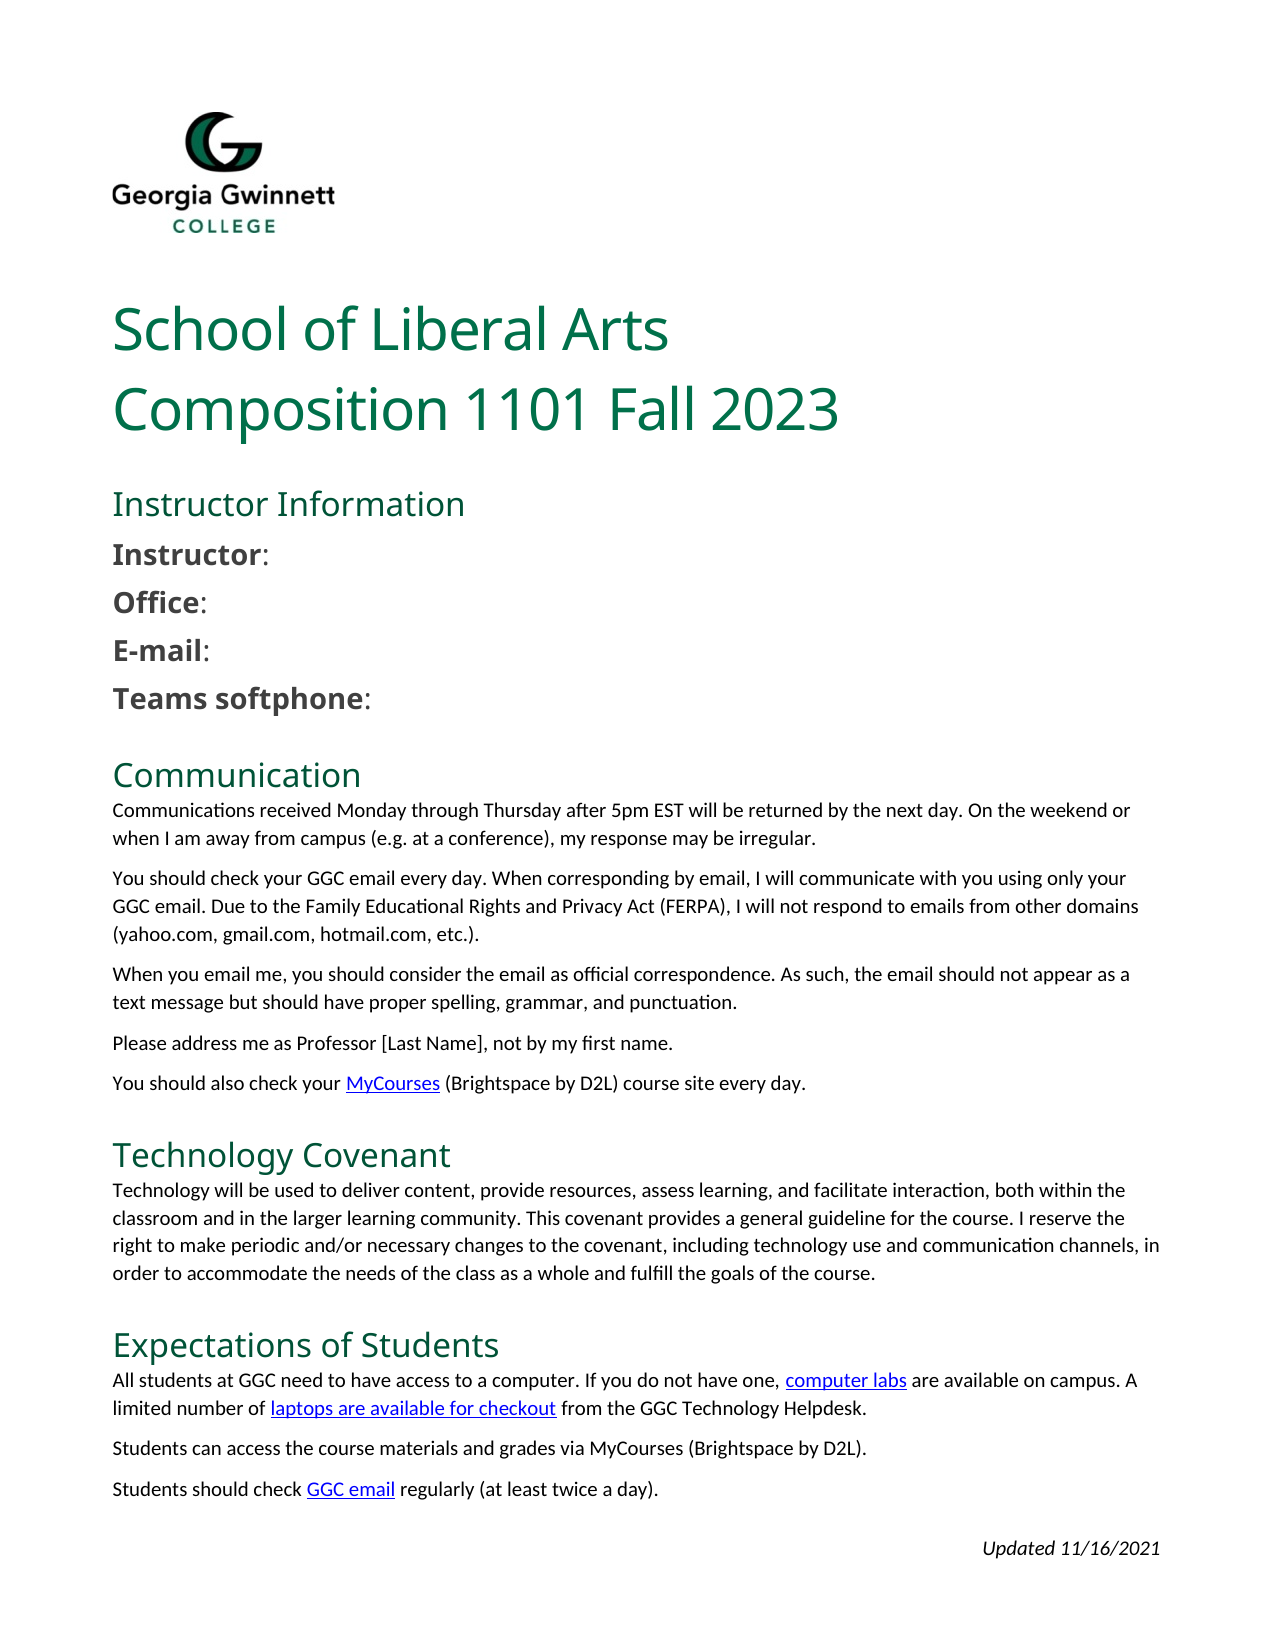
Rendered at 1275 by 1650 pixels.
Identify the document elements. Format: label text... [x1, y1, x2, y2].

subtitle Technology Covenant [112, 1131, 1162, 1177]
text You should check your GGC email every day. When corresponding by email, I will communicate with you using only your GGC email. Due to the Family Educational Rights and Privacy Act (FERPA), I will not respond to emails from other domains (yahoo.com, gmail.com, hotmail.com, etc.). [112, 865, 1162, 946]
text Students can access the course materials and grades via MyCourses (Brightspace by D2L). [112, 1436, 1162, 1461]
text All students at GGC need to have access to a computer. If you do not have one, computer labs are available on campus. A limited number of laptops are available for checkout from the GGC Technology Helpdesk. [112, 1367, 1162, 1421]
text Please address me as Professor [Last Name], not by my first name. [112, 1030, 1162, 1055]
subtitle Office: [112, 582, 1162, 622]
text Students should check GGC email regularly (at least twice a day). [112, 1476, 1162, 1501]
subtitle Instructor: [112, 534, 1162, 574]
title Composition 1101 Fall 2023 [112, 368, 1162, 447]
subtitle Teams softphone: [112, 678, 1162, 718]
subtitle E-mail: [112, 630, 1162, 670]
text You should also check your MyCourses (Brightspace by D2L) course site every day. [112, 1070, 1162, 1096]
subtitle Expectations of Students [112, 1322, 1162, 1367]
picture [112, 112, 335, 233]
text Technology will be used to deliver content, provide resources, assess learning, and facilitate interaction, both within the classroom and in the larger learning community. This covenant provides a general guideline for the course. I reserve the right to make periodic and/or necessary changes to the covenant, including technology use and communication channels, in order to accommodate the needs of the class as a whole and fulfill the goals of the course. [112, 1177, 1162, 1286]
title School of Liberal Arts [112, 288, 1162, 368]
text Communications received Monday through Thursday after 5pm EST will be returned by the next day. On the weekend or when I am away from campus (e.g. at a conference), my response may be irregular. [112, 797, 1162, 850]
text When you email me, you should consider the email as official correspondence. As such, the email should not appear as a text message but should have proper spelling, grammar, and punctuation. [112, 961, 1162, 1015]
subtitle Instructor Information [112, 481, 1162, 526]
subtitle Communication [112, 751, 1162, 797]
